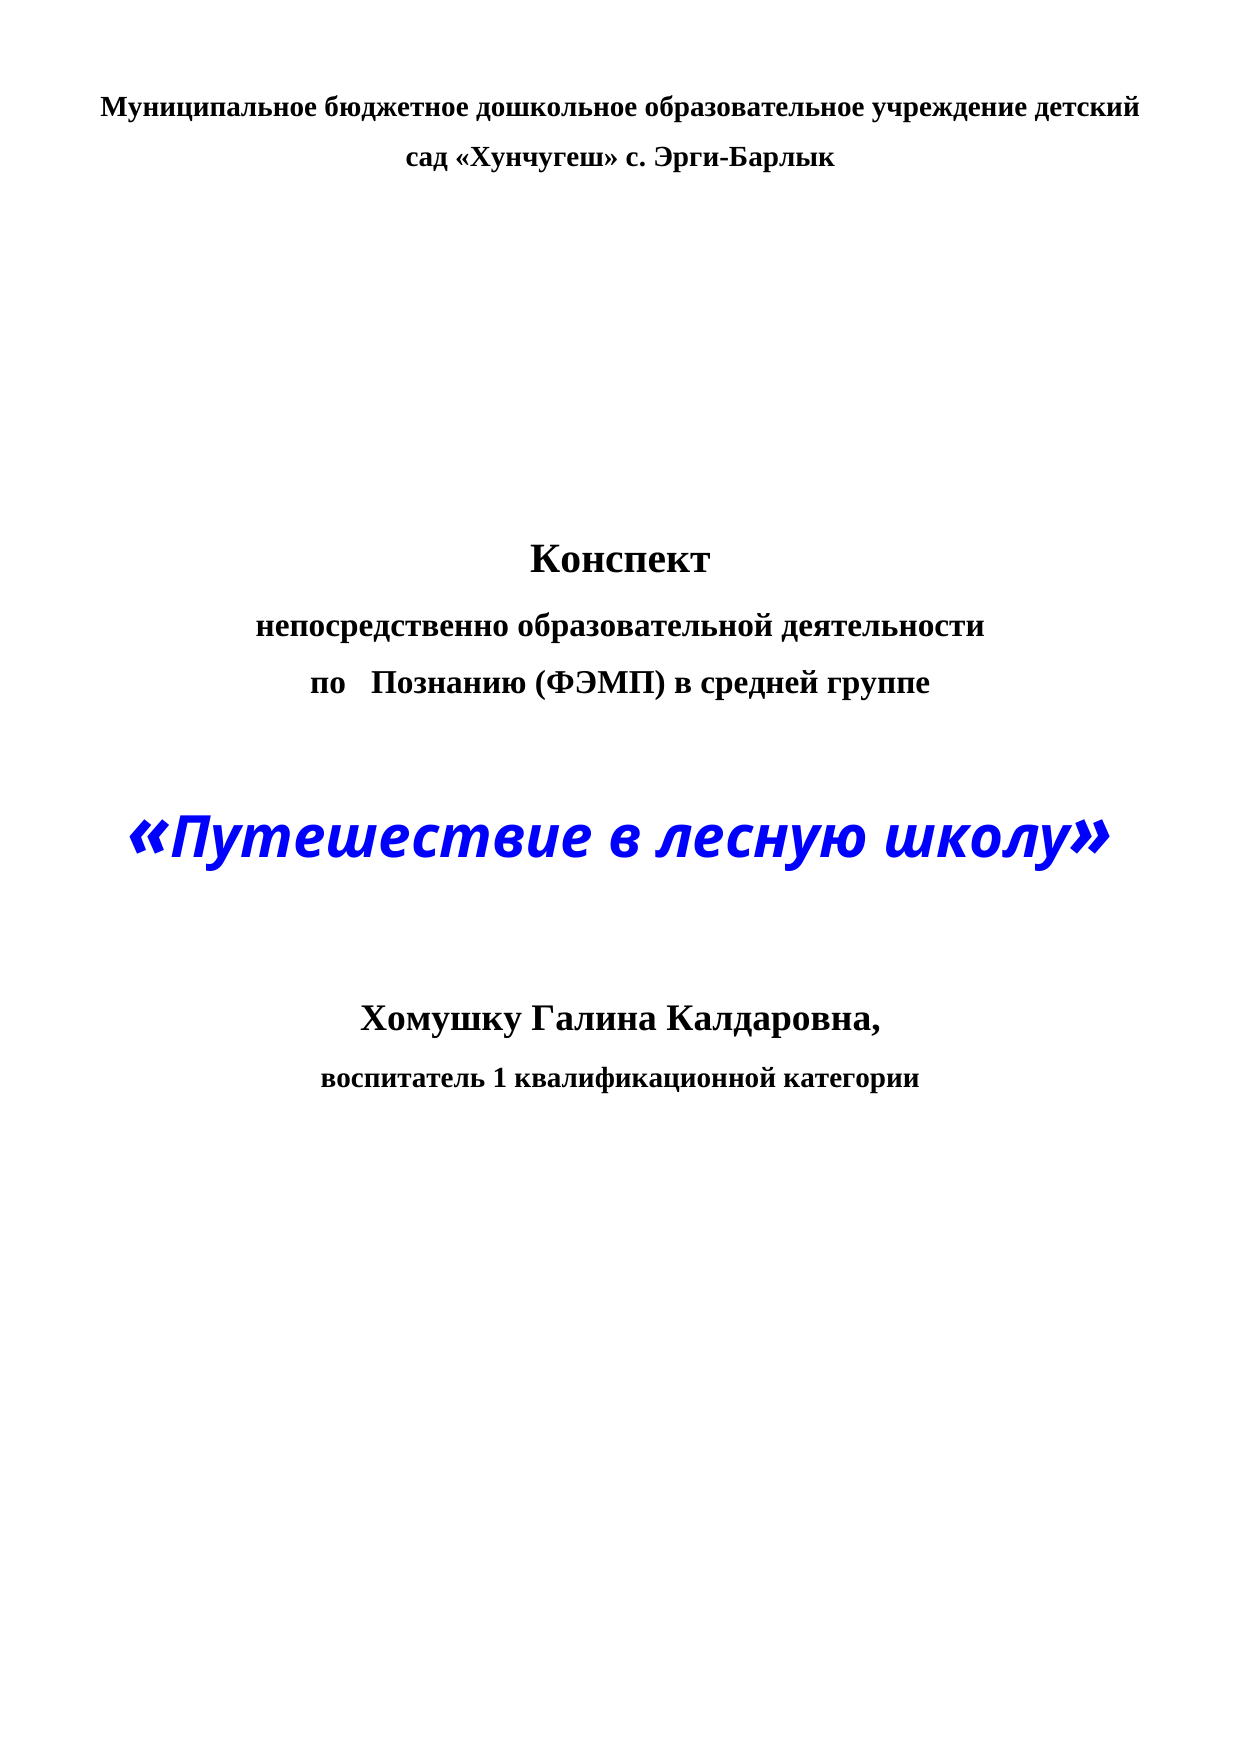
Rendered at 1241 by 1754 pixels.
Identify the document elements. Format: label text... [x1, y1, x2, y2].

text Конспект [89, 533, 1152, 581]
text «Путешествие в лесную школу» [89, 777, 1152, 880]
text Муниципальное бюджетное дошкольное образовательное учреждение детский сад «Хунчугеш» с. Эрги-Барлык [89, 89, 1152, 172]
text воспитатель 1 квалификационной категории [89, 1060, 1152, 1094]
text Хомушку Галина Калдаровна, [89, 995, 1152, 1038]
text по Познанию (ФЭМП) в средней группе [89, 662, 1152, 701]
text непосредственно образовательной деятельности [89, 605, 1152, 643]
